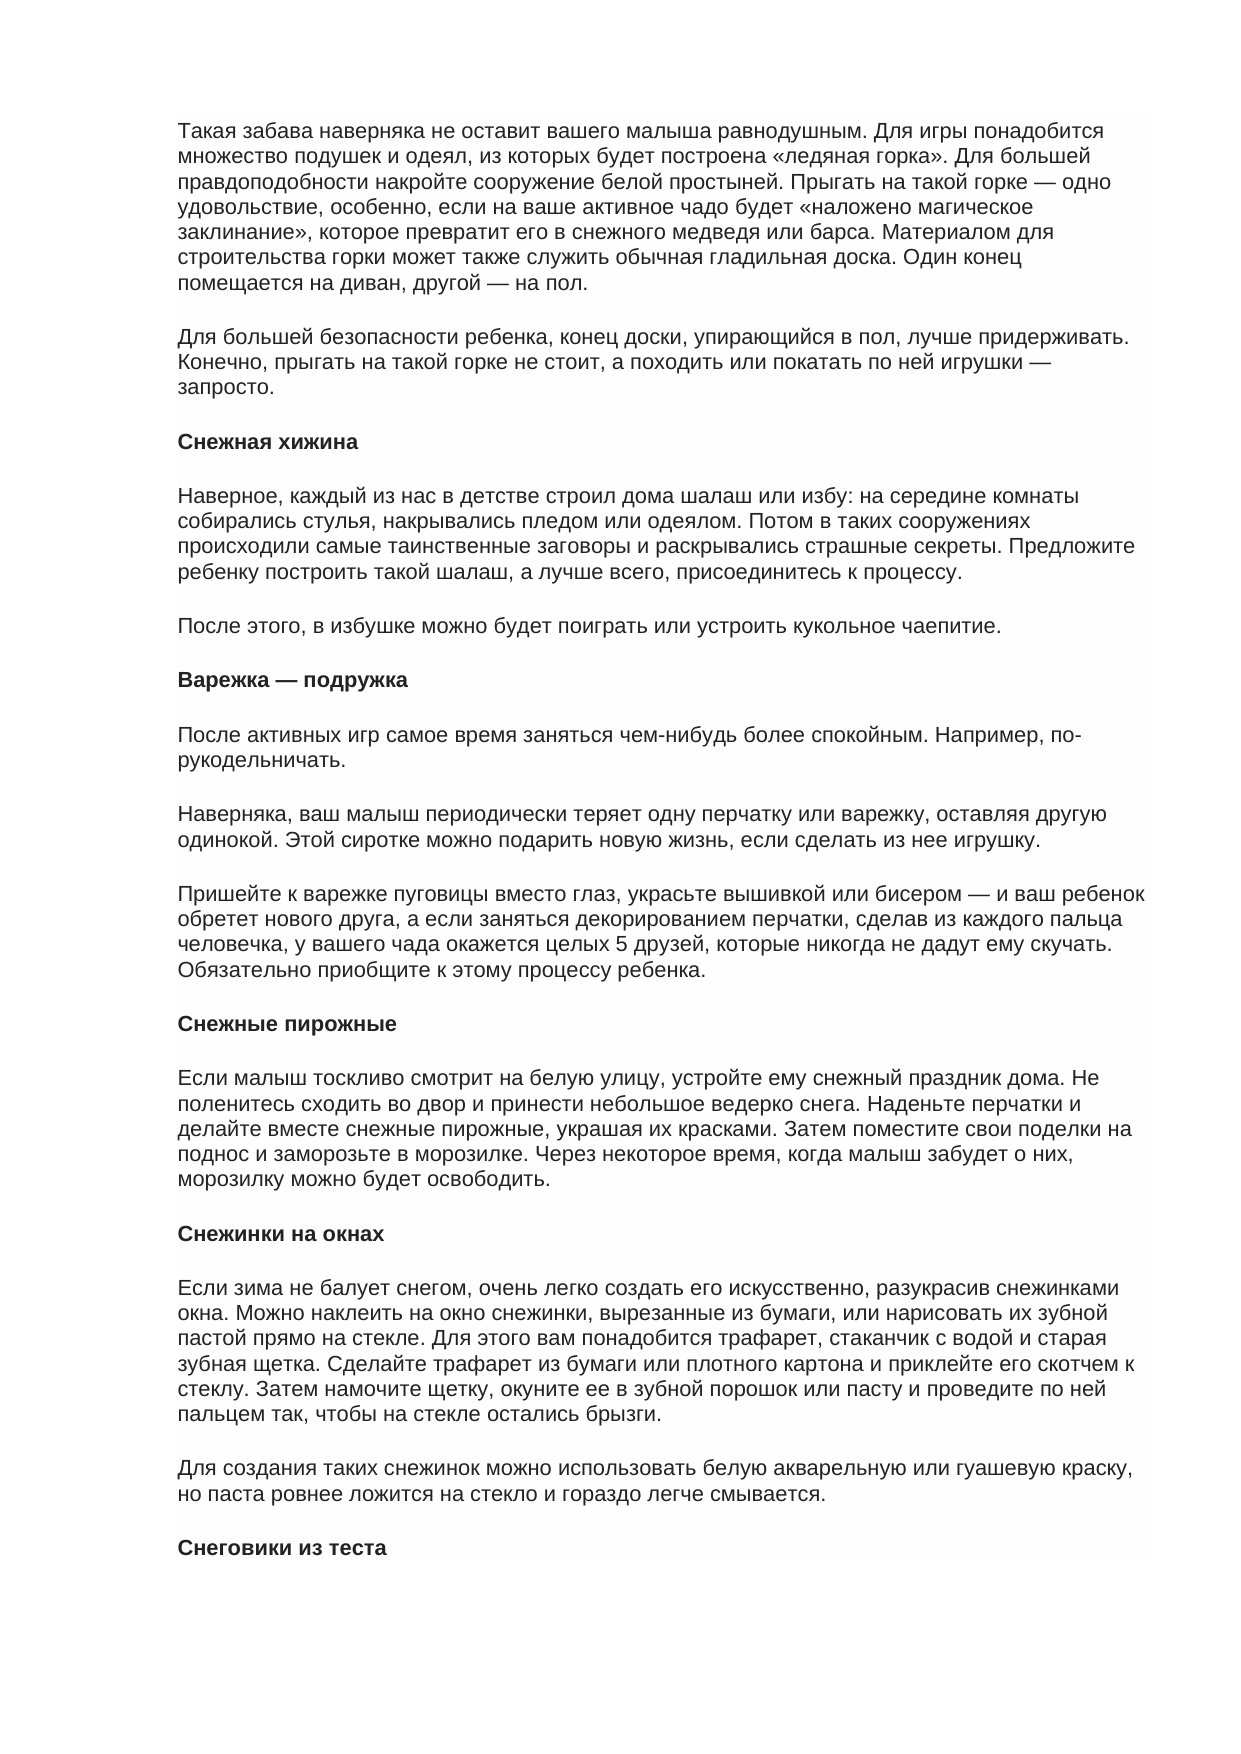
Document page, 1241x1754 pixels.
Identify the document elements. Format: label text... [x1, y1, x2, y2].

text После этого, в избушке можно будет поиграть или устроить кукольное чаепитие. [177, 613, 1152, 638]
text После активных игр самое время заняться чем-нибудь более спокойным. Например, по- рукодельничать. [177, 722, 1152, 772]
text Снежные пирожные [177, 1011, 1152, 1036]
text Снежинки на окнах [177, 1220, 1152, 1246]
text Варежка — подружка [177, 667, 1152, 692]
text Для создания таких снежинок можно использовать белую акварельную или гуашевую краску, но паста ровнее ложится на стекло и гораздо легче смывается. [177, 1455, 1152, 1506]
text Такая забава наверняка не оставит вашего малыша равнодушным. Для игры понадобится множество подушек и одеял, из которых будет построена «ледяная горка». Для большей правдоподобности накройте сооружение белой простыней. Прыгать на такой горке — одно удовольствие, особенно, если на ваше активное чадо будет «наложено магическое заклинание», которое превратит его в снежного медведя или барса. Материалом для строительства горки может также служить обычная гладильная доска. Один конец помещается на диван, другой — на пол. [177, 118, 1152, 294]
text Для большей безопасности ребенка, конец доски, упирающийся в пол, лучше придерживать. Конечно, прыгать на такой горке не стоит, а походить или покатать по ней игрушки — запросто. [177, 324, 1152, 399]
text Если зима не балует снегом, очень легко создать его искусственно, разукрасив снежинками окна. Можно наклеить на окно снежинки, вырезанные из бумаги, или нарисовать их зубной пастой прямо на стекле. Для этого вам понадобится трафарет, стаканчик с водой и старая зубная щетка. Сделайте трафарет из бумаги или плотного картона и приклейте его скотчем к стеклу. Затем намочите щетку, окуните ее в зубной порошок или пасту и проведите по ней пальцем так, чтобы на стекле остались брызги. [177, 1275, 1152, 1426]
text Наверное, каждый из нас в детстве строил дома шалаш или избу: на середине комнаты собирались стулья, накрывались пледом или одеялом. Потом в таких сооружениях происходили самые таинственные заговоры и раскрывались страшные секреты. Предложите ребенку построить такой шалаш, а лучше всего, присоединитесь к процессу. [177, 483, 1152, 584]
text Наверняка, ваш малыш периодически теряет одну перчатку или варежку, оставляя другую одинокой. Этой сиротке можно подарить новую жизнь, если сделать из нее игрушку. [177, 801, 1152, 852]
text Снежная хижина [177, 428, 1152, 454]
text Снеговики из теста [177, 1535, 1152, 1560]
text Пришейте к варежке пуговицы вместо глаз, украсьте вышивкой или бисером — и ваш ребенок обретет нового друга, а если заняться декорированием перчатки, сделав из каждого пальца человечка, у вашего чада окажется целых 5 друзей, которые никогда не дадут ему скучать. Обязательно приобщите к этому процессу ребенка. [177, 881, 1152, 982]
text Если малыш тоскливо смотрит на белую улицу, устройте ему снежный праздник дома. Не поленитесь сходить во двор и принести небольшое ведерко снега. Наденьте перчатки и делайте вместе снежные пирожные, украшая их красками. Затем поместите свои поделки на поднос и заморозьте в морозилке. Через некоторое время, когда малыш забудет о них, морозилку можно будет освободить. [177, 1065, 1152, 1191]
